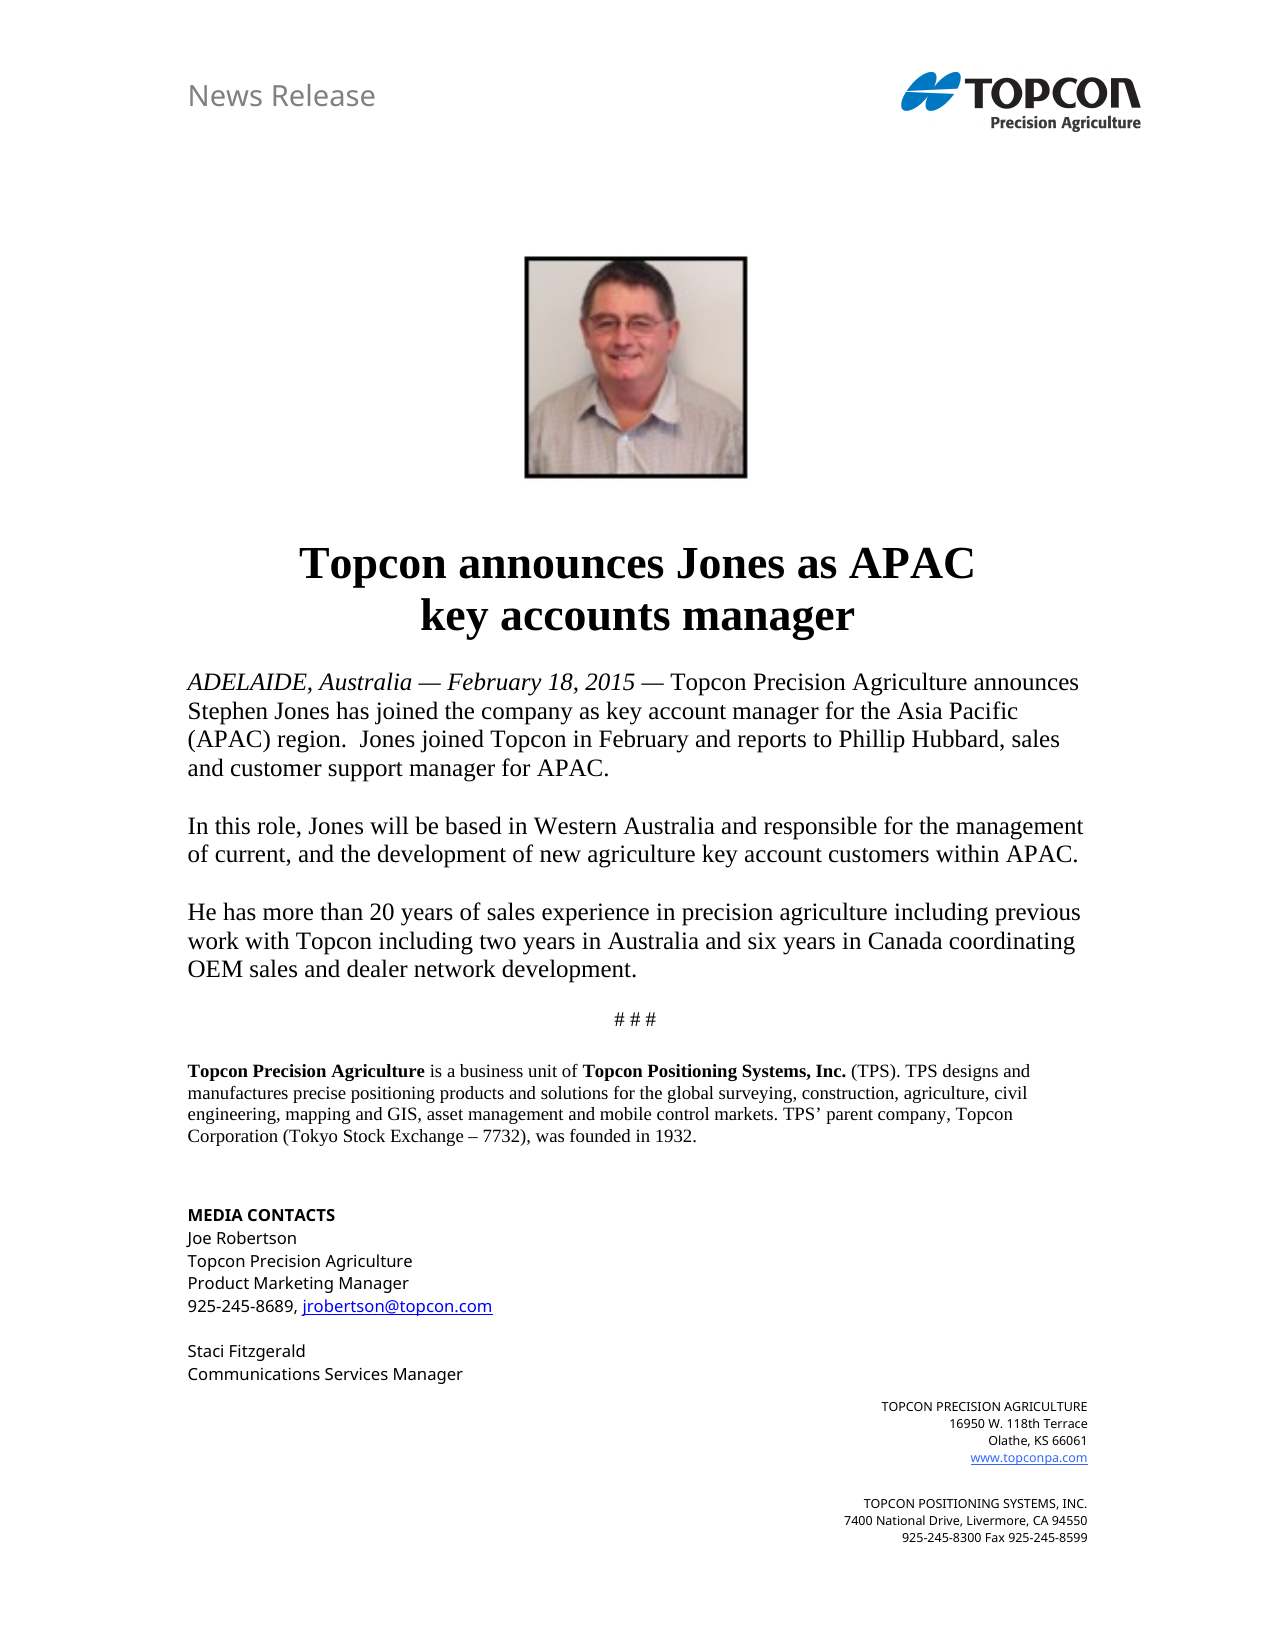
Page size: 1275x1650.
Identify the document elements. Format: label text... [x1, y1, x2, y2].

text ADELAIDE, Australia — February 18, 2015 — Topcon Precision Agriculture announces Stephen Jones has joined the company as key account manager for the Asia Pacific (APAC) region. Jones joined Topcon in February and reports to Phillip Hubbard, sales and customer support manager for APAC. [187, 667, 1087, 782]
text Topcon Precision Agriculture Product Marketing Manager [187, 1249, 1087, 1295]
text Staci Fitzgerald [187, 1340, 1087, 1363]
text MEDIA CONTACTS [187, 1204, 1087, 1227]
text key accounts manager [187, 588, 1087, 641]
picture [889, 64, 1153, 140]
text Joe Robertson [187, 1227, 1087, 1249]
text In this role, Jones will be based in Western Australia and responsible for the management of current, and the development of new agriculture key account customers within APAC. [187, 811, 1087, 868]
text Topcon announces Jones as APAC [187, 535, 1087, 588]
picture [523, 255, 752, 483]
text # # # [187, 1007, 1087, 1060]
text 925-245-8689, jrobertson@topcon.com [112, 1295, 1087, 1317]
text Topcon Precision Agriculture is a business unit of Topcon Positioning Systems, Inc. (TPS). TPS designs and manufactures precise positioning products and solutions for the global surveying, construction, agriculture, civil engineering, mapping and GIS, asset management and mobile control markets. TPS’ parent company, Topcon Corporation (Tokyo Stock Exchange – 7732), was founded in 1932. [187, 1060, 1087, 1146]
text Communications Services Manager [187, 1363, 1087, 1386]
text He has more than 20 years of sales experience in precision agriculture including previous work with Topcon including two years in Australia and six years in Canada coordinating OEM sales and dealer network development. [187, 897, 1087, 983]
